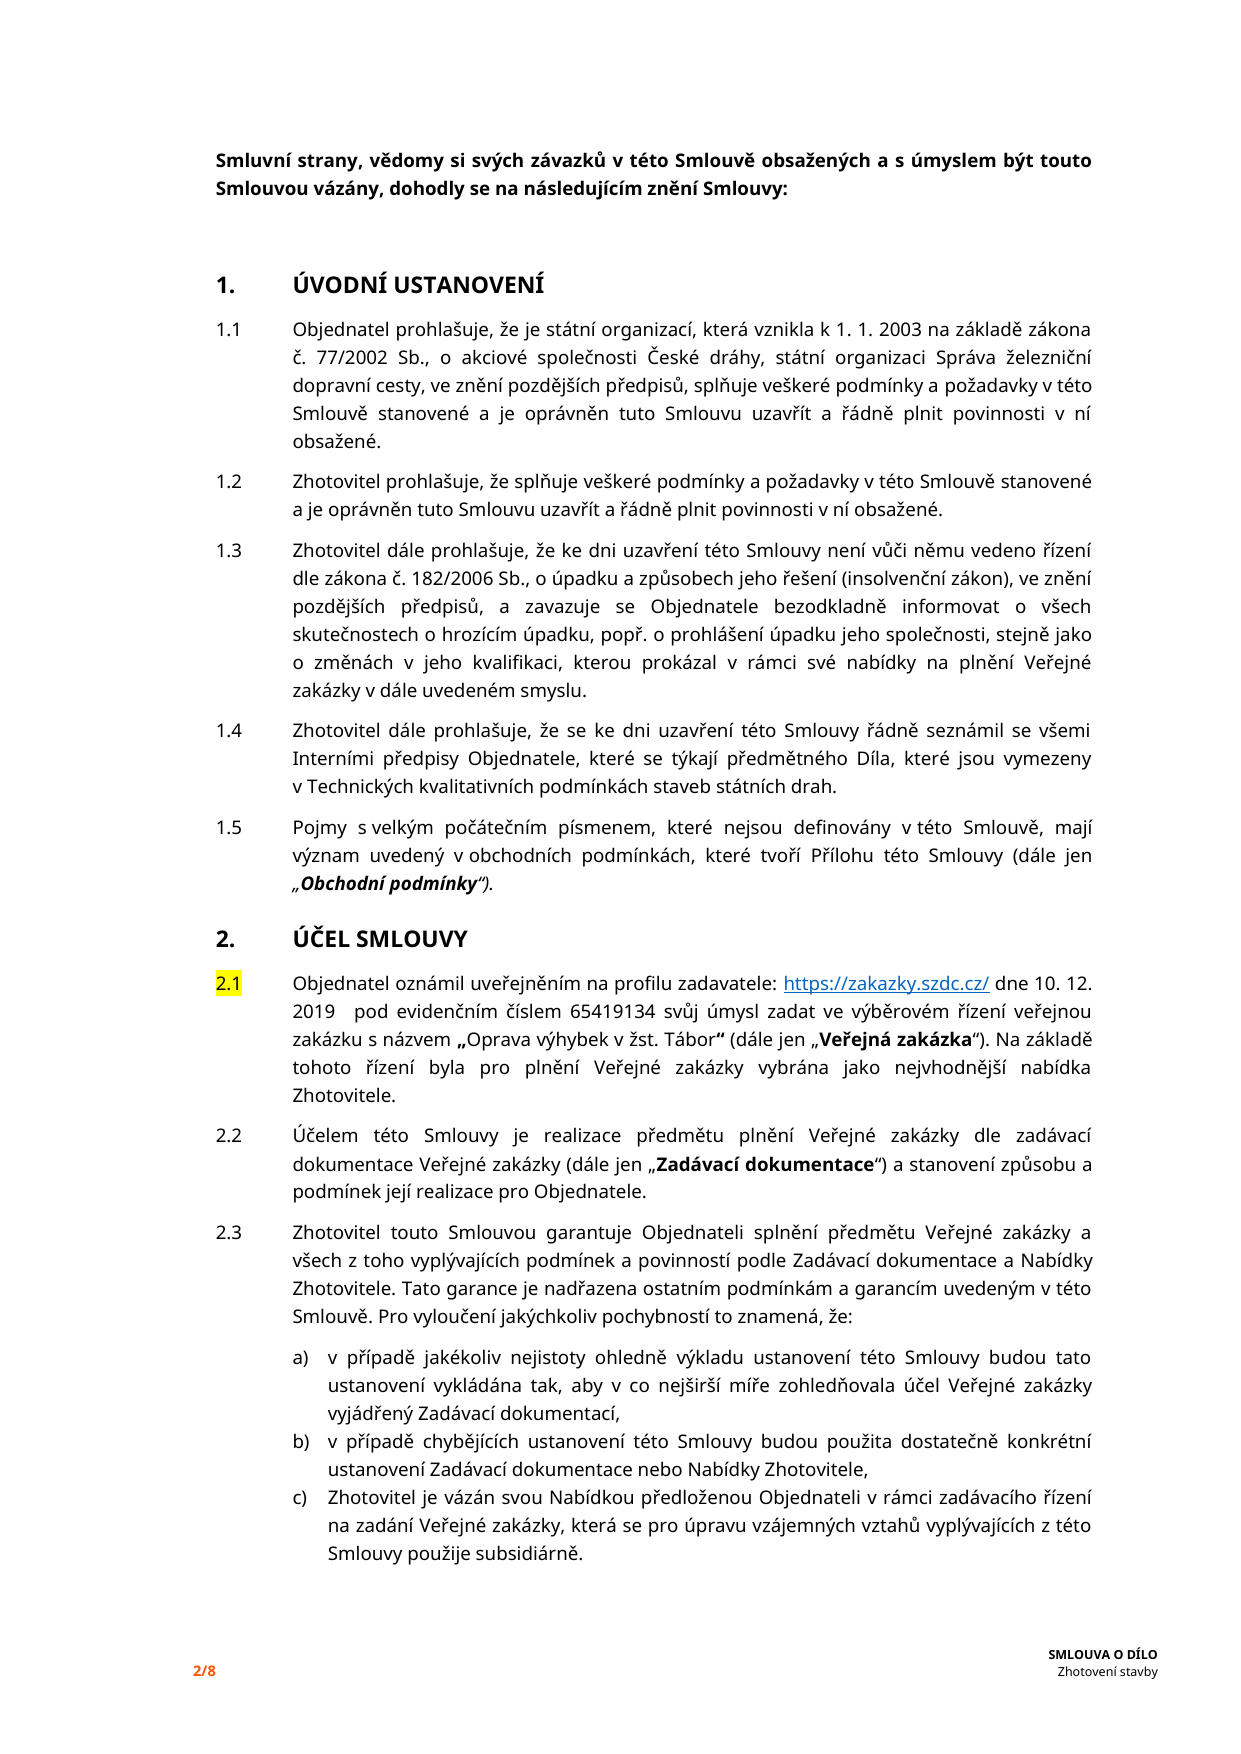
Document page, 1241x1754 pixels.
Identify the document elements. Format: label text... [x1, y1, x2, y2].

text Objednatel oznámil uveřejněním na profilu zadavatele: https://zakazky.szdc.cz/ dne 10. 12. 2019 pod evidenčním číslem 65419134 svůj úmysl zadat ve výběrovém řízení veřejnou zakázku s názvem „Oprava výhybek v žst. Tábor“ (dále jen „Veřejná zakázka“). Na základě tohoto řízení byla pro plnění Veřejné zakázky vybrána jako nejvhodnější nabídka Zhotovitele. [216, 970, 1093, 1108]
text ÚVODNÍ USTANOVENÍ [216, 269, 1093, 300]
text Objednatel prohlašuje, že je státní organizací, která vznikla k 1. 1. 2003 na základě zákona č. 77/2002 Sb., o akciové společnosti České dráhy, státní organizaci Správa železniční dopravní cesty, ve znění pozdějších předpisů, splňuje veškeré podmínky a požadavky v této Smlouvě stanovené a je oprávněn tuto Smlouvu uzavřít a řádně plnit povinnosti v ní obsažené. [216, 316, 1093, 453]
text Zhotovitel prohlašuje, že splňuje veškeré podmínky a požadavky v této Smlouvě stanovené a je oprávněn tuto Smlouvu uzavřít a řádně plnit povinnosti v ní obsažené. [216, 468, 1093, 522]
text Zhotovitel dále prohlašuje, že ke dni uzavření této Smlouvy není vůči němu vedeno řízení dle zákona č. 182/2006 Sb., o úpadku a způsobech jeho řešení (insolvenční zákon), ve znění pozdějších předpisů, a zavazuje se Objednatele bezodkladně informovat o všech skutečnostech o hrozícím úpadku, popř. o prohlášení úpadku jeho společnosti, stejně jako o změnách v jeho kvalifikaci, kterou prokázal v rámci své nabídky na plnění Veřejné zakázky v dále uvedeném smyslu. [216, 537, 1093, 703]
text Zhotovitel dále prohlašuje, že se ke dni uzavření této Smlouvy řádně seznámil se všemi Interními předpisy Objednatele, které se týkají předmětného Díla, které jsou vymezeny v Technických kvalitativních podmínkách staveb státních drah. [216, 718, 1093, 799]
text Smluvní strany, vědomy si svých závazků v této Smlouvě obsažených a s úmyslem být touto Smlouvou vázány, dohodly se na následujícím znění Smlouvy: [216, 147, 1093, 201]
text Zhotovitel touto Smlouvou garantuje Objednateli splnění předmětu Veřejné zakázky a všech z toho vyplývajících podmínek a povinností podle Zadávací dokumentace a Nabídky Zhotovitele. Tato garance je nadřazena ostatním podmínkám a garancím uvedeným v této Smlouvě. Pro vyloučení jakýchkoliv pochybností to znamená, že: [216, 1219, 1093, 1329]
text Pojmy s velkým počátečním písmenem, které nejsou definovány v této Smlouvě, mají význam uvedený v obchodních podmínkách, které tvoří Přílohu této Smlouvy (dále jen „Obchodní podmínky“). [216, 814, 1093, 896]
text Zhotovitel je vázán svou Nabídkou předloženou Objednateli v rámci zadávacího řízení na zadání Veřejné zakázky, která se pro úpravu vzájemných vztahů vyplývajících z této Smlouvy použije subsidiárně. [292, 1484, 1093, 1566]
text ÚČEL SMLOUVY [216, 923, 1093, 954]
text v případě chybějících ustanovení této Smlouvy budou použita dostatečně konkrétní ustanovení Zadávací dokumentace nebo Nabídky Zhotovitele, [292, 1428, 1093, 1482]
text Účelem této Smlouvy je realizace předmětu plnění Veřejné zakázky dle zadávací dokumentace Veřejné zakázky (dále jen „Zadávací dokumentace“) a stanovení způsobu a podmínek její realizace pro Objednatele. [216, 1123, 1093, 1204]
text v případě jakékoliv nejistoty ohledně výkladu ustanovení této Smlouvy budou tato ustanovení vykládána tak, aby v co nejširší míře zohledňovala účel Veřejné zakázky vyjádřený Zadávací dokumentací, [292, 1344, 1093, 1426]
